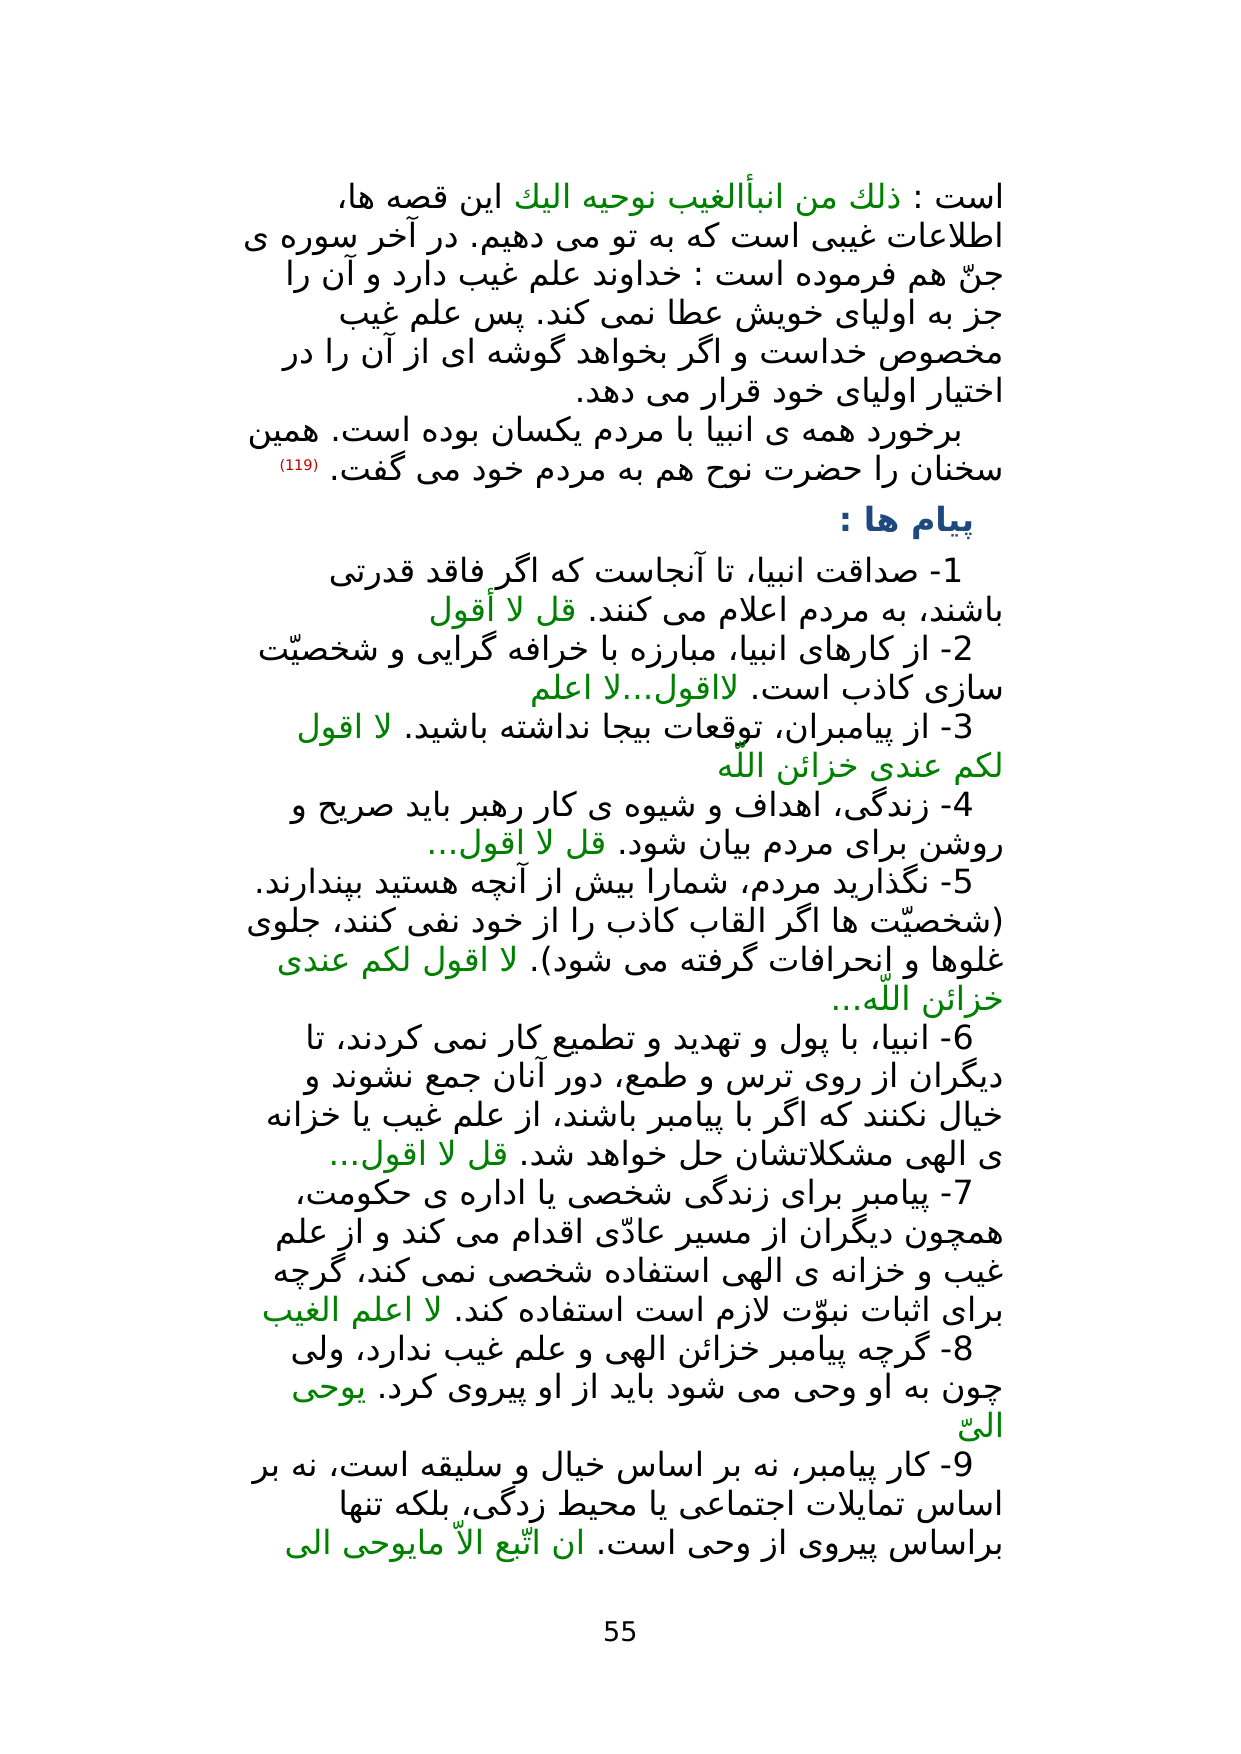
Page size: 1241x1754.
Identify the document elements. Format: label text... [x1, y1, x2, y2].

text 2- از كارهاى انبيا، مبارزه با خرافه گرايى و شخصيّت سازى كاذب است. لااقول...لا اعلم [236, 629, 1004, 707]
subtitle پيام ها : [236, 501, 1004, 539]
text 8- گرچه پيامبر خزائن الهى و علم غيب ندارد، ولى چون به او وحى مى شود بايد از او پيروى كرد. يوحى الىّ [236, 1329, 1004, 1446]
text 9- كار پيامبر، نه بر اساس خيال و سليقه است، نه بر اساس تمايلات اجتماعى يا محيط زدگى، بلكه تنها براساس پيروى از وحى است. ان اتّبع الاّ مايوحى الى [236, 1446, 1004, 1562]
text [236, 177, 1004, 410]
text 4- زندگى، اهداف و شيوه ى كار رهبر بايد صريح و روشن براى مردم بيان شود. قل لا اقول... [236, 785, 1004, 863]
text 7- پيامبر براى زندگى شخصى يا اداره ى حكومت، همچون ديگران از مسير عادّى اقدام مى كند و از علم غيب و خزانه ى الهى استفاده شخصى نمى كند، گرچه براى اثبات نبوّت لازم است استفاده كند. لا اعلم الغيب [236, 1173, 1004, 1329]
text 5- نگذاريد مردم، شمارا بيش از آنچه هستيد بپندارند. (شخصيّت ها اگر القاب كاذب را از خود نفى كنند، جلوى غلوها و انحرافات گرفته مى شود). لا اقول لكم عندى خزائن اللّه... [236, 863, 1004, 1018]
text 6- انبيا، با پول و تهديد و تطميع كار نمى كردند، تا ديگران از روى ترس و طمع، دور آنان جمع نشوند و خيال نكنند كه اگر با پيامبر باشند، از علم غيب يا خزانه ى الهى مشكلاتشان حل خواهد شد. قل لا اقول... [236, 1018, 1004, 1173]
text برخورد همه ى انبيا با مردم يكسان بوده است. همين سخنان را حضرت نوح هم به مردم خود مى گفت. (119) [236, 410, 1004, 488]
text 3- از پيامبران، توقعات بيجا نداشته باشيد. لا اقول لكم عندى خزائن اللّه [236, 707, 1004, 785]
text 1- صداقت انبيا، تا آنجاست كه اگر فاقد قدرتى باشند، به مردم اعلام مى كنند. قل لا أقول [236, 552, 1004, 629]
